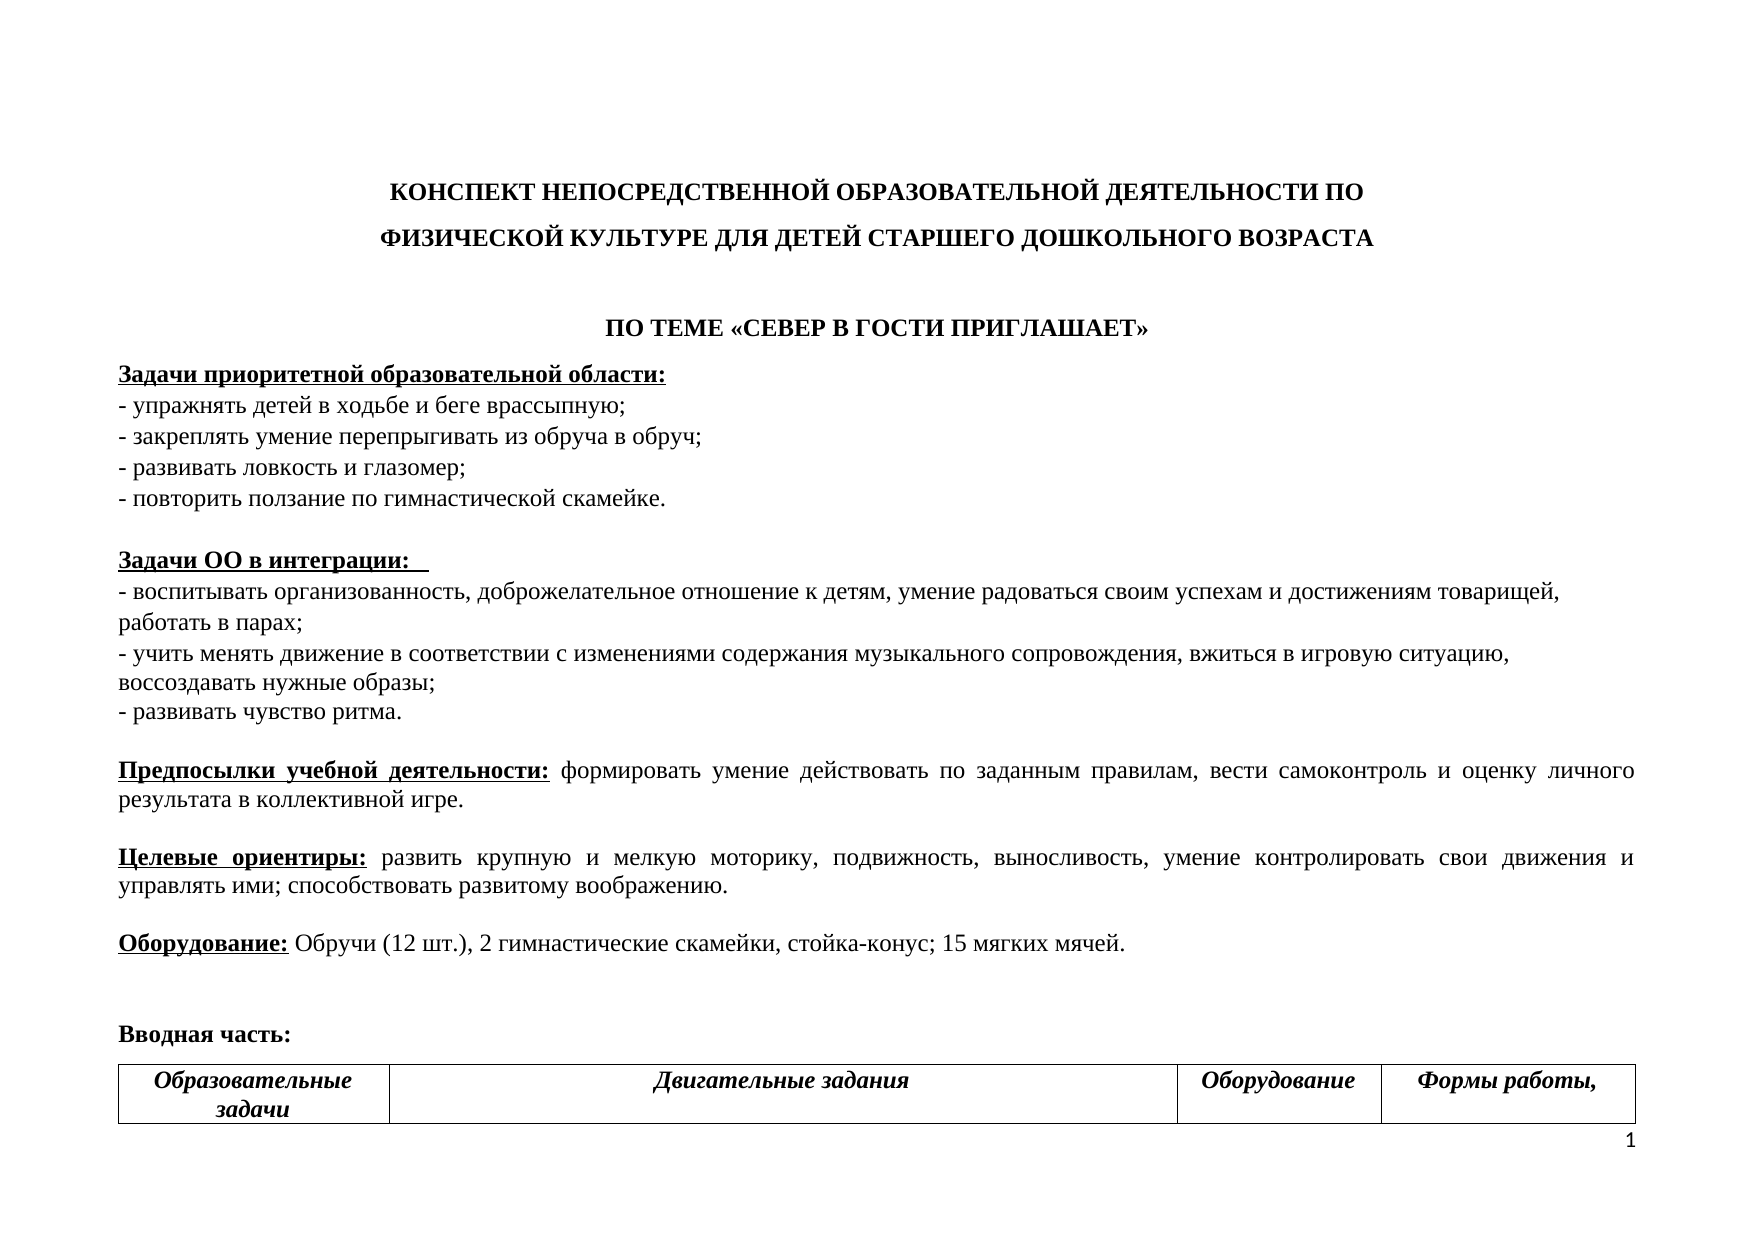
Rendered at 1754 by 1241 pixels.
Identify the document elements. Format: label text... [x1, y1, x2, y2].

text - повторить ползание по гимнастической скамейке. [118, 483, 1636, 512]
text Задачи ОО в интеграции: [118, 545, 1636, 574]
text ПО ТЕМЕ «СЕВЕР В ГОСТИ ПРИГЛАШАЕТ» [118, 313, 1636, 342]
text Целевые ориентиры: развить крупную и мелкую моторику, подвижность, выносливость, умение контролировать свои движения и управлять ими; способствовать развитому воображению. [118, 842, 1636, 899]
text Оборудование: Обручи (12 шт.), 2 гимнастические скамейки, стойка-конус; 15 мягких мячей. [118, 928, 1636, 957]
text Задачи приоритетной образовательной области: [118, 359, 1636, 388]
text - закреплять умение перепрыгивать из обруча в обруч; [118, 421, 1636, 450]
text - развивать чувство ритма. [118, 696, 1636, 724]
text Предпосылки учебной деятельности: формировать умение действовать по заданным правилам, вести самоконтроль и оценку личного результата в коллективной игре. [118, 756, 1636, 813]
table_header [1382, 1065, 1635, 1123]
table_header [390, 1065, 1177, 1123]
text - воспитывать организованность, доброжелательное отношение к детям, умение радоваться своим успехам и достижениям товарищей, работать в парах; [118, 576, 1636, 636]
text ФИЗИЧЕСКОЙ КУЛЬТУРЕ ДЛЯ ДЕТЕЙ СТАРШЕГО ДОШКОЛЬНОГО ВОЗРАСТА [118, 223, 1636, 251]
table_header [119, 1065, 389, 1123]
text - развивать ловкость и глазомер; [118, 452, 1636, 481]
text - упражнять детей в ходьбе и беге врассыпную; [118, 390, 1636, 419]
text Вводная часть: [118, 1019, 1636, 1048]
text - учить менять движение в соответствии с изменениями содержания музыкального сопровождения, вжиться в игровую ситуацию, воссоздавать нужные образы; [118, 638, 1636, 696]
text КОНСПЕКТ НЕПОСРЕДСТВЕННОЙ ОБРАЗОВАТЕЛЬНОЙ ДЕЯТЕЛЬНОСТИ ПО [118, 177, 1636, 206]
table_header Оборудование [1178, 1065, 1381, 1123]
